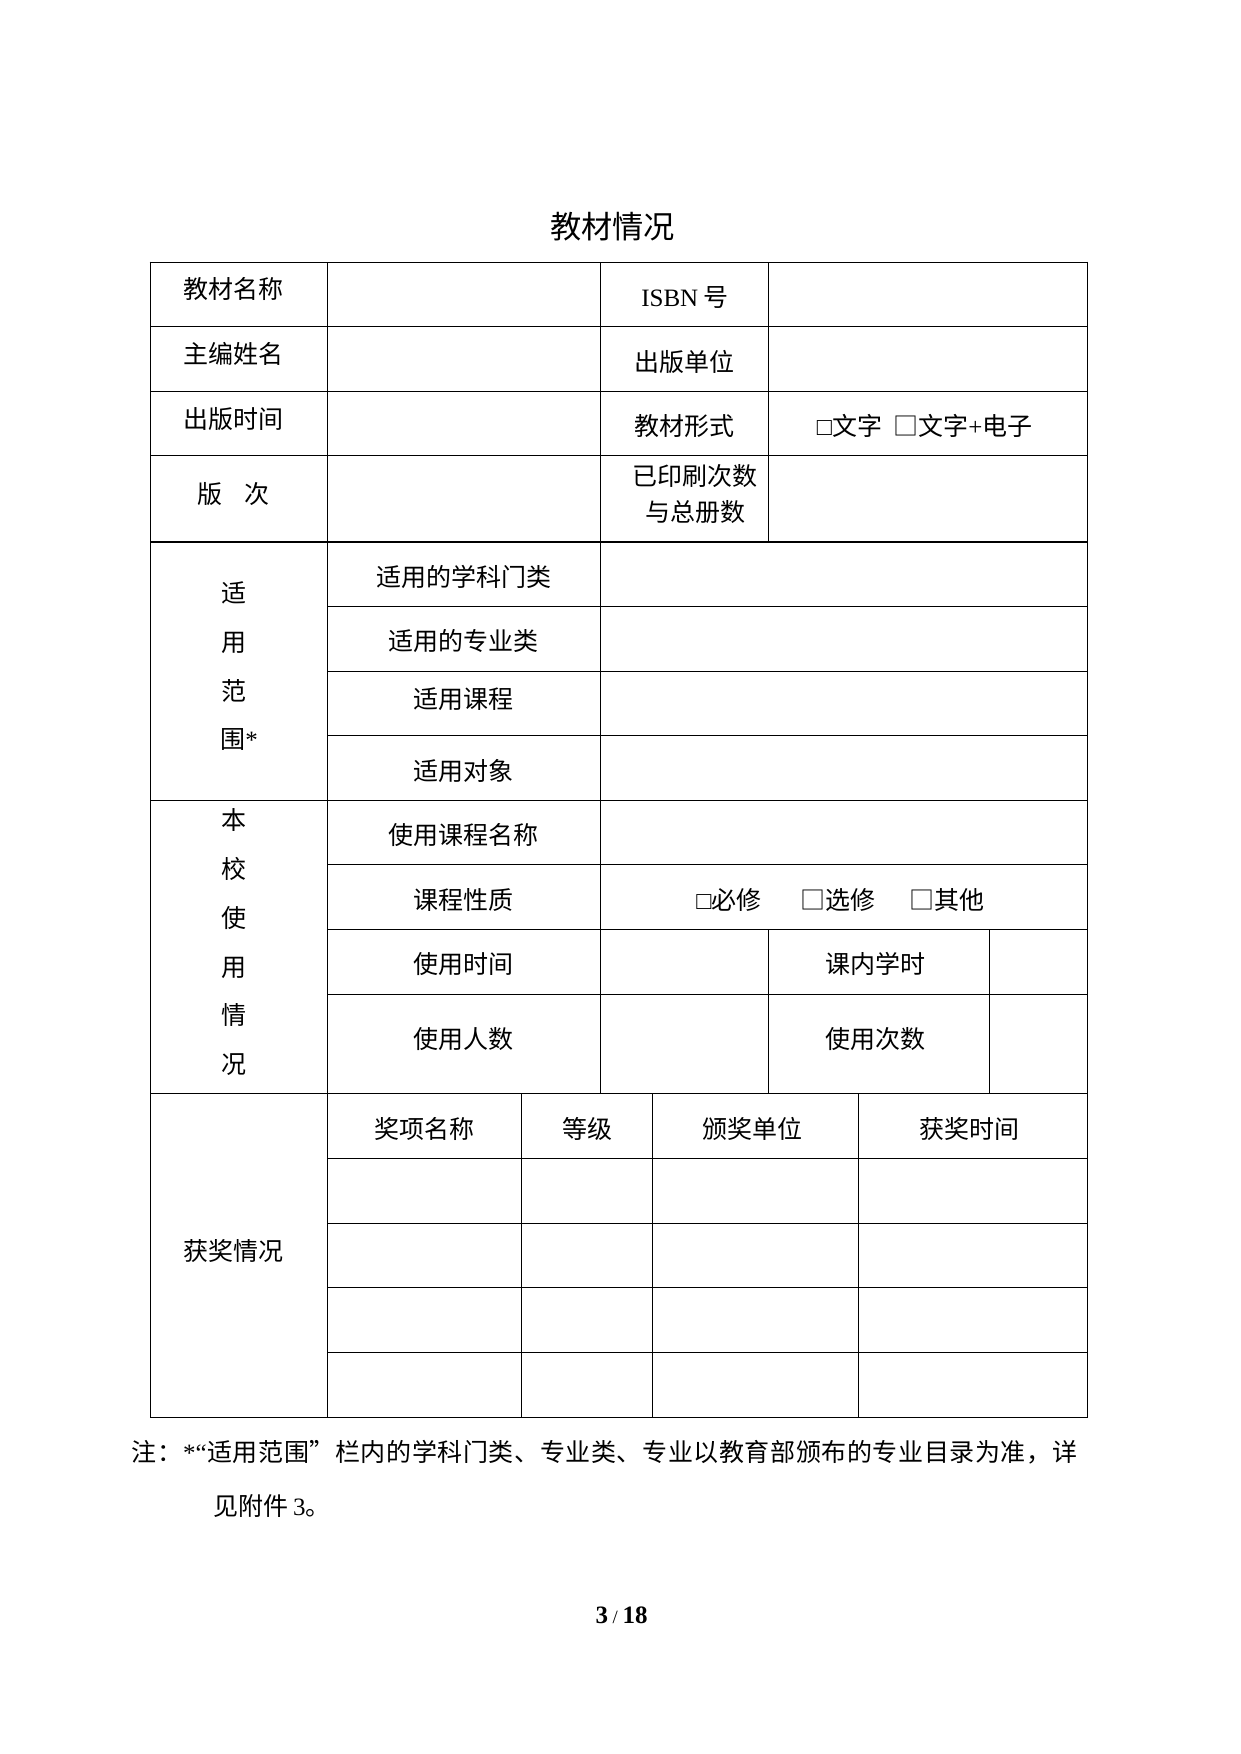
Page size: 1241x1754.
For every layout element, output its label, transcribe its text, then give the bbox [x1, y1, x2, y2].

table_cell [990, 995, 1087, 1093]
table_cell [653, 1353, 858, 1417]
table_cell 主编姓名 [151, 327, 327, 391]
table_cell [653, 1288, 858, 1352]
table_cell [859, 1288, 1087, 1352]
table_cell 版 次 [151, 456, 327, 541]
table_cell [859, 1224, 1087, 1287]
table_cell 奖项名称 [328, 1094, 521, 1158]
table_cell [522, 1159, 652, 1223]
table_header [769, 263, 1087, 326]
table_cell [522, 1353, 652, 1417]
table_cell [522, 1288, 652, 1352]
table_cell 适用课程 [328, 672, 600, 735]
table_cell 获奖时间 [859, 1094, 1087, 1158]
table_cell [601, 543, 1087, 606]
table_header [328, 263, 600, 326]
table_cell 适用的专业类 [328, 607, 600, 671]
table_cell [328, 1353, 521, 1417]
table_cell 获奖情况 [151, 1094, 327, 1417]
table_cell [769, 327, 1087, 391]
table_cell [990, 930, 1087, 994]
table_cell □文字 □文字+电子 [769, 392, 1087, 455]
table_cell [328, 1224, 521, 1287]
table_cell 颁奖单位 [653, 1094, 858, 1158]
table_cell 出版时间 [151, 392, 327, 455]
table_cell [601, 995, 768, 1093]
table_cell [601, 672, 1087, 735]
table_cell □必修 □选修 □其他 [601, 865, 1087, 929]
text 教材情况 [146, 195, 1079, 249]
table_cell [859, 1159, 1087, 1223]
table_cell 使用人数 [328, 995, 600, 1093]
table_cell 适用的学科门类 [328, 543, 600, 606]
table_cell 等级 [522, 1094, 652, 1158]
table_cell [653, 1159, 858, 1223]
table_cell 教材形式 [601, 392, 768, 455]
text 注：*“适用范围”栏内的学科门类、专业类、专业以教育部颁布的专业目录为准，详见附件3。 [132, 1418, 1079, 1526]
table_cell [328, 392, 600, 455]
table_cell 使用次数 [769, 995, 989, 1093]
table_cell 已印刷次数与总册数 [601, 456, 768, 541]
table_cell 适 用 范 围* [151, 543, 327, 800]
table_cell 课程性质 [328, 865, 600, 929]
table_cell [328, 1288, 521, 1352]
table_cell [769, 456, 1087, 541]
table_cell [601, 930, 768, 994]
table_cell [601, 801, 1087, 864]
table_header ISBN号 [601, 263, 768, 326]
table_cell [653, 1224, 858, 1287]
table_cell 出版单位 [601, 327, 768, 391]
table_cell [328, 456, 600, 541]
table_cell 适用对象 [328, 736, 600, 800]
table_cell [328, 327, 600, 391]
table_cell 本 校 使 用 情 况 [151, 801, 327, 1093]
table_cell [522, 1224, 652, 1287]
table_cell 使用时间 [328, 930, 600, 994]
table_cell 课内学时 [769, 930, 989, 994]
table_cell [859, 1353, 1087, 1417]
table_cell [328, 1159, 521, 1223]
table_cell 使用课程名称 [328, 801, 600, 864]
table_header 教材名称 [151, 263, 327, 326]
table_cell [601, 736, 1087, 800]
table_cell [601, 607, 1087, 671]
